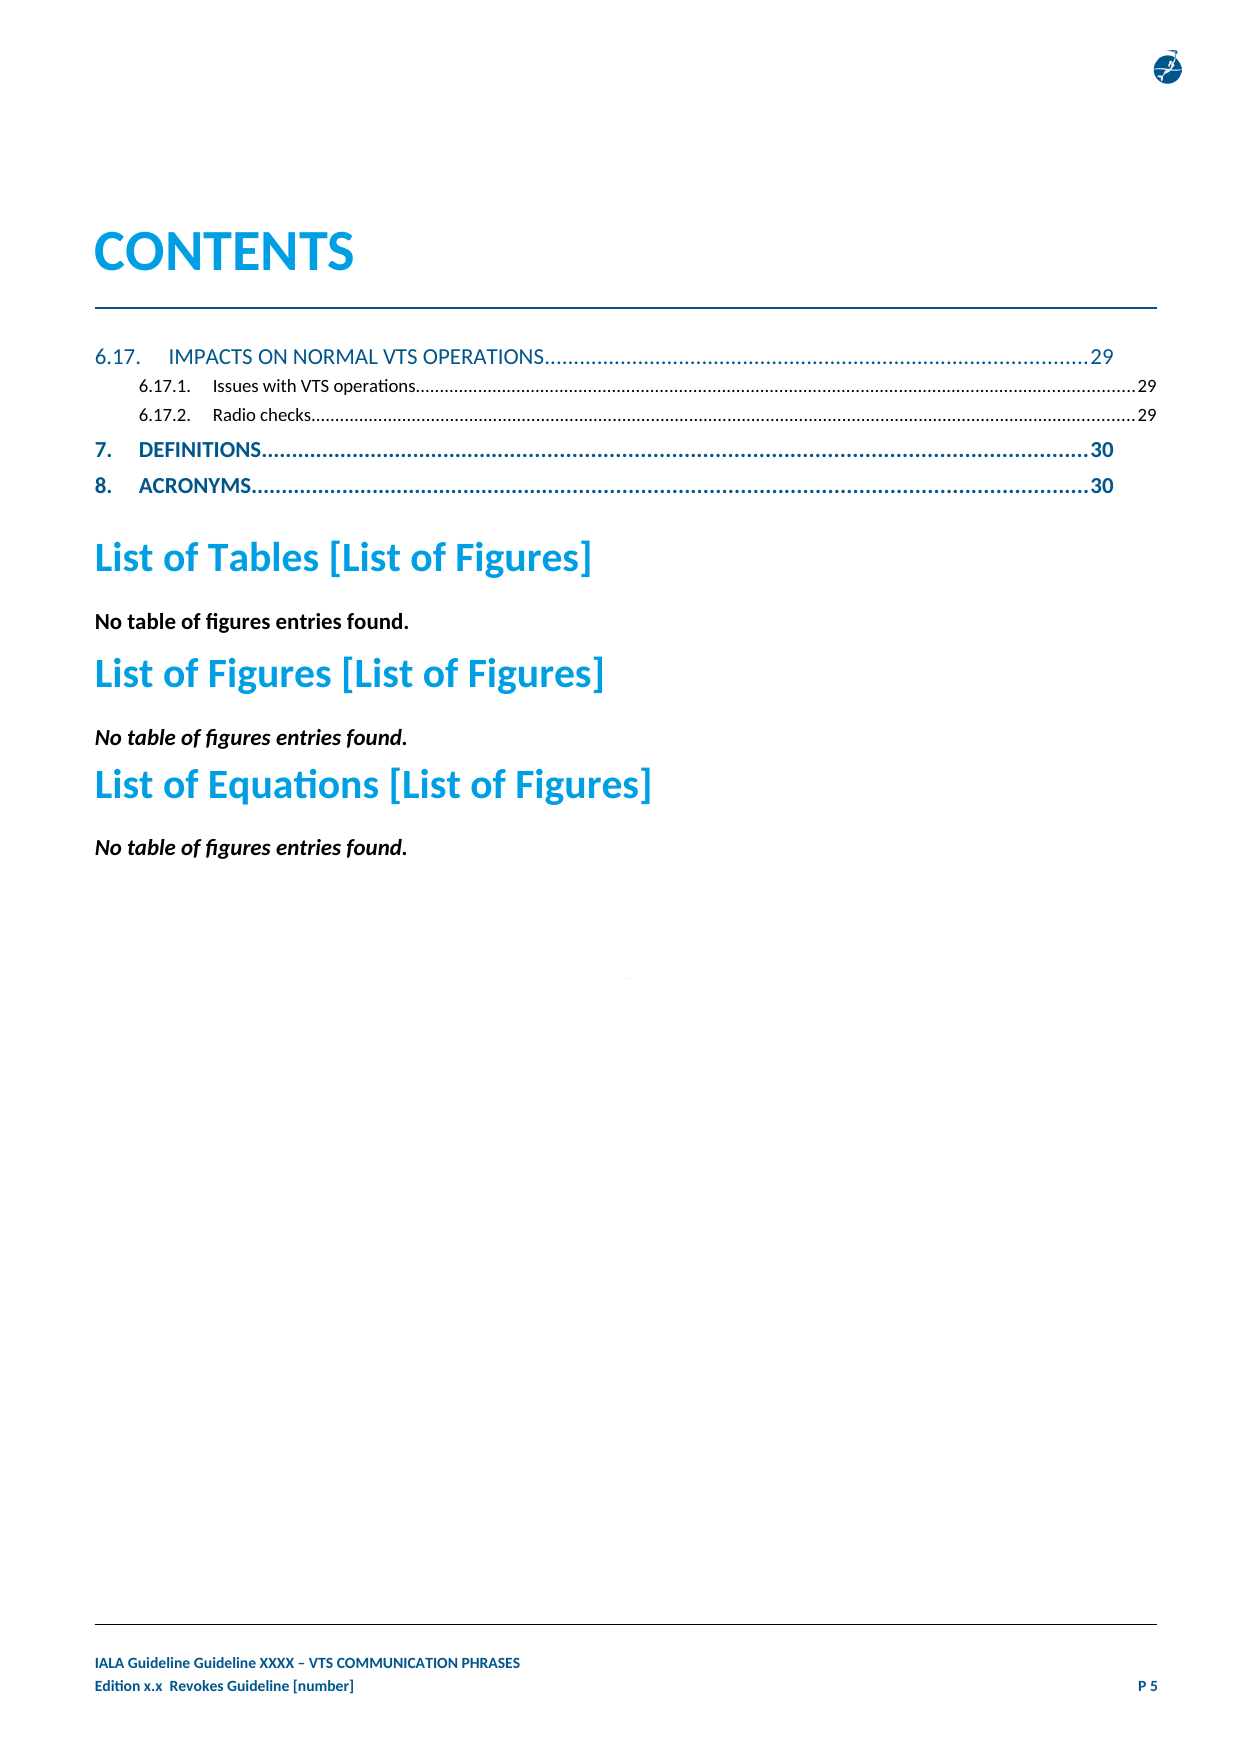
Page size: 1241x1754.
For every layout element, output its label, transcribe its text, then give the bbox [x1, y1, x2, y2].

text No table of figures entries found. [94, 607, 1157, 635]
list No table of figures entries found. [94, 833, 1157, 861]
text 6.17. IMPACTS ON NORMAL VTS OPERATIONS 29 [94, 338, 1113, 370]
text 7. DEFINITIONS 30 [94, 432, 1113, 463]
list List of Tables [List of Figures] [94, 531, 1157, 582]
text No table of figures entries found. [94, 723, 1113, 751]
text 6.17.2. Radio checks 29 [139, 403, 1157, 426]
list List of Equations [List of Figures] [94, 758, 1157, 808]
picture [1122, 0, 1241, 119]
text 8. ACRONYMS 30 [94, 468, 1113, 499]
text 6.17.1. Issues with VTS operations 29 [139, 374, 1157, 397]
list List of Figures [List of Figures] [94, 647, 1157, 698]
